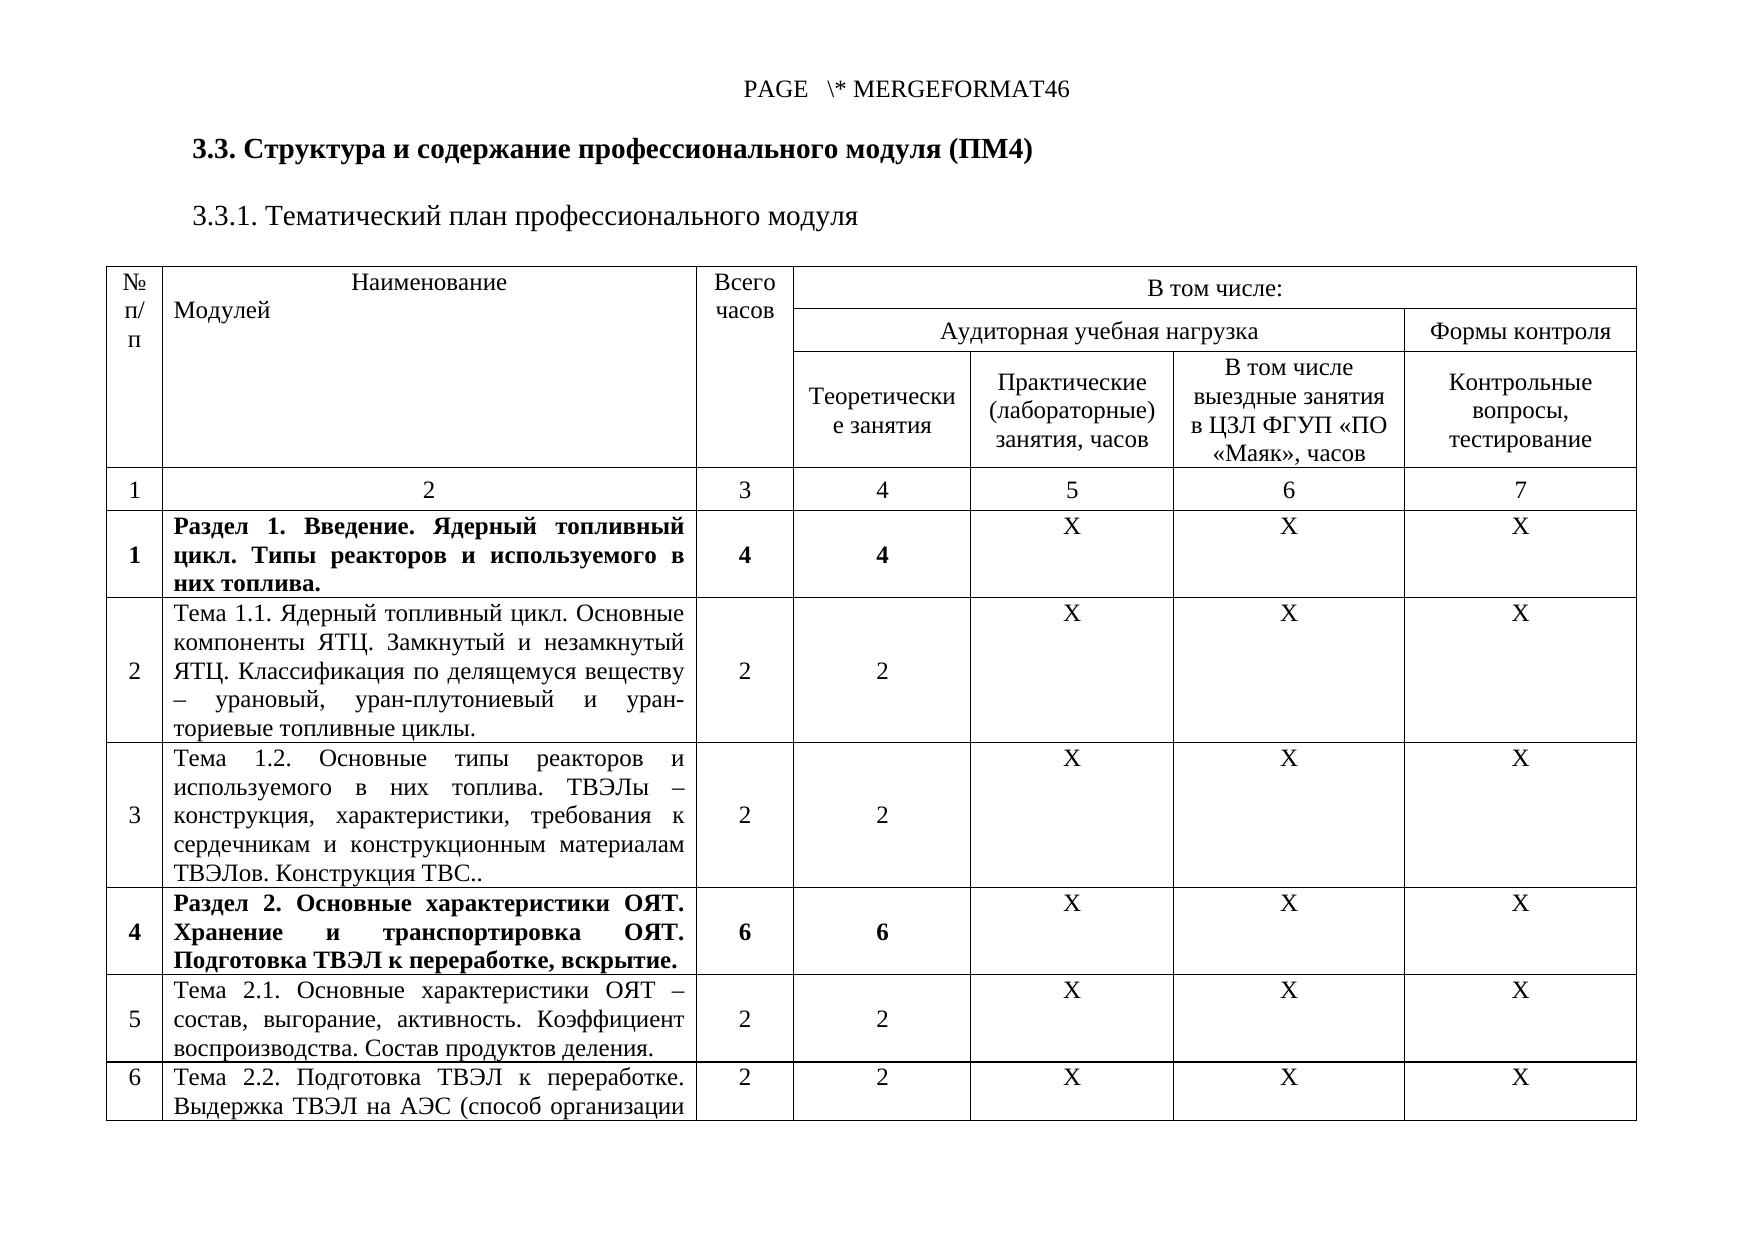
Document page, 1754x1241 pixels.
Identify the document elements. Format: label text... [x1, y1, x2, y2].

table_cell Практические (лабораторные) занятия, часов [971, 352, 1173, 467]
table_cell Формы контроля [1405, 309, 1636, 351]
table_cell 1 [107, 511, 162, 597]
table_cell Х [1405, 743, 1636, 887]
table_cell Х [971, 975, 1173, 1061]
table_cell 4 [107, 888, 162, 974]
table_cell 7 [1405, 468, 1636, 510]
table_cell Контрольные вопросы, тестирование [1405, 352, 1636, 467]
table_cell 2 [794, 743, 970, 887]
table_cell Х [1405, 1063, 1636, 1120]
table_cell 6 [107, 1063, 162, 1120]
table_cell 2 [163, 468, 696, 510]
table_cell Х [1174, 598, 1404, 742]
table_cell Тема 1.1. Ядерный топливный цикл. Основные компоненты ЯТЦ. Замкнутый и незамкнутый ЯТЦ. Классификация по делящемуся веществу – урановый, уран-плутониевый и уран-ториевые топливные циклы. [163, 598, 696, 742]
table_cell Х [1174, 1063, 1404, 1120]
table_cell 2 [697, 598, 793, 742]
table_cell В том числе выездные занятия в ЦЗЛ ФГУП «ПО «Маяк», часов [1174, 352, 1404, 467]
table_cell Раздел 1. Введение. Ядерный топливный цикл. Типы реакторов и используемого в них топлива. [163, 511, 696, 597]
table_cell 1 [107, 468, 162, 510]
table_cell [163, 1063, 696, 1120]
table_cell 2 [794, 975, 970, 1061]
table_header № п/п [107, 267, 162, 467]
table_cell 2 [697, 743, 793, 887]
table_cell 2 [794, 1063, 970, 1120]
table_cell Х [971, 598, 1173, 742]
table_cell Х [1405, 511, 1636, 597]
table_cell Х [1174, 743, 1404, 887]
table_cell Х [1174, 888, 1404, 974]
table_cell 2 [697, 975, 793, 1061]
table_cell 6 [794, 888, 970, 974]
table_cell Аудиторная учебная нагрузка [794, 309, 1404, 351]
text 3.3.1. Тематический план профессионального модуля [118, 198, 1695, 232]
table_cell 4 [794, 511, 970, 597]
table_cell Х [1405, 888, 1636, 974]
table_cell Х [1174, 511, 1404, 597]
table_cell Тема 1.2. Основные типы реакторов и используемого в них топлива. ТВЭЛы – конструкция, характеристики, требования к сердечникам и конструкционным материалам ТВЭЛов. Конструкция ТВС.. [163, 743, 696, 887]
table_cell 5 [971, 468, 1173, 510]
table_cell 3 [107, 743, 162, 887]
table_cell 5 [107, 975, 162, 1061]
table_cell 6 [697, 888, 793, 974]
table_cell Тема 2.1. Основные характеристики ОЯТ – состав, выгорание, активность. Коэффициент воспроизводства. Состав продуктов деления. [163, 975, 696, 1061]
table_cell Х [971, 888, 1173, 974]
table_header В том числе: [794, 267, 1636, 308]
table_cell 2 [107, 598, 162, 742]
table_header Наименование Модулей [163, 267, 696, 467]
text 3.3. Структура и содержание профессионального модуля (ПМ4) [118, 131, 1695, 165]
table_cell Х [971, 743, 1173, 887]
table_cell 2 [697, 1063, 793, 1120]
table_header Всего часов [697, 267, 793, 467]
table_cell Х [1405, 975, 1636, 1061]
table_cell 4 [794, 468, 970, 510]
table_cell 2 [794, 598, 970, 742]
table_cell 6 [1174, 468, 1404, 510]
table_cell Теоретические занятия [794, 352, 970, 467]
table_cell Х [971, 1063, 1173, 1120]
table_cell Раздел 2. Основные характеристики ОЯТ. Хранение и транспортировка ОЯТ. Подготовка ТВЭЛ к переработке, вскрытие. [163, 888, 696, 974]
table_cell 4 [697, 511, 793, 597]
table_cell Х [971, 511, 1173, 597]
table_cell 3 [697, 468, 793, 510]
table_cell Х [1405, 598, 1636, 742]
table_cell Х [1174, 975, 1404, 1061]
